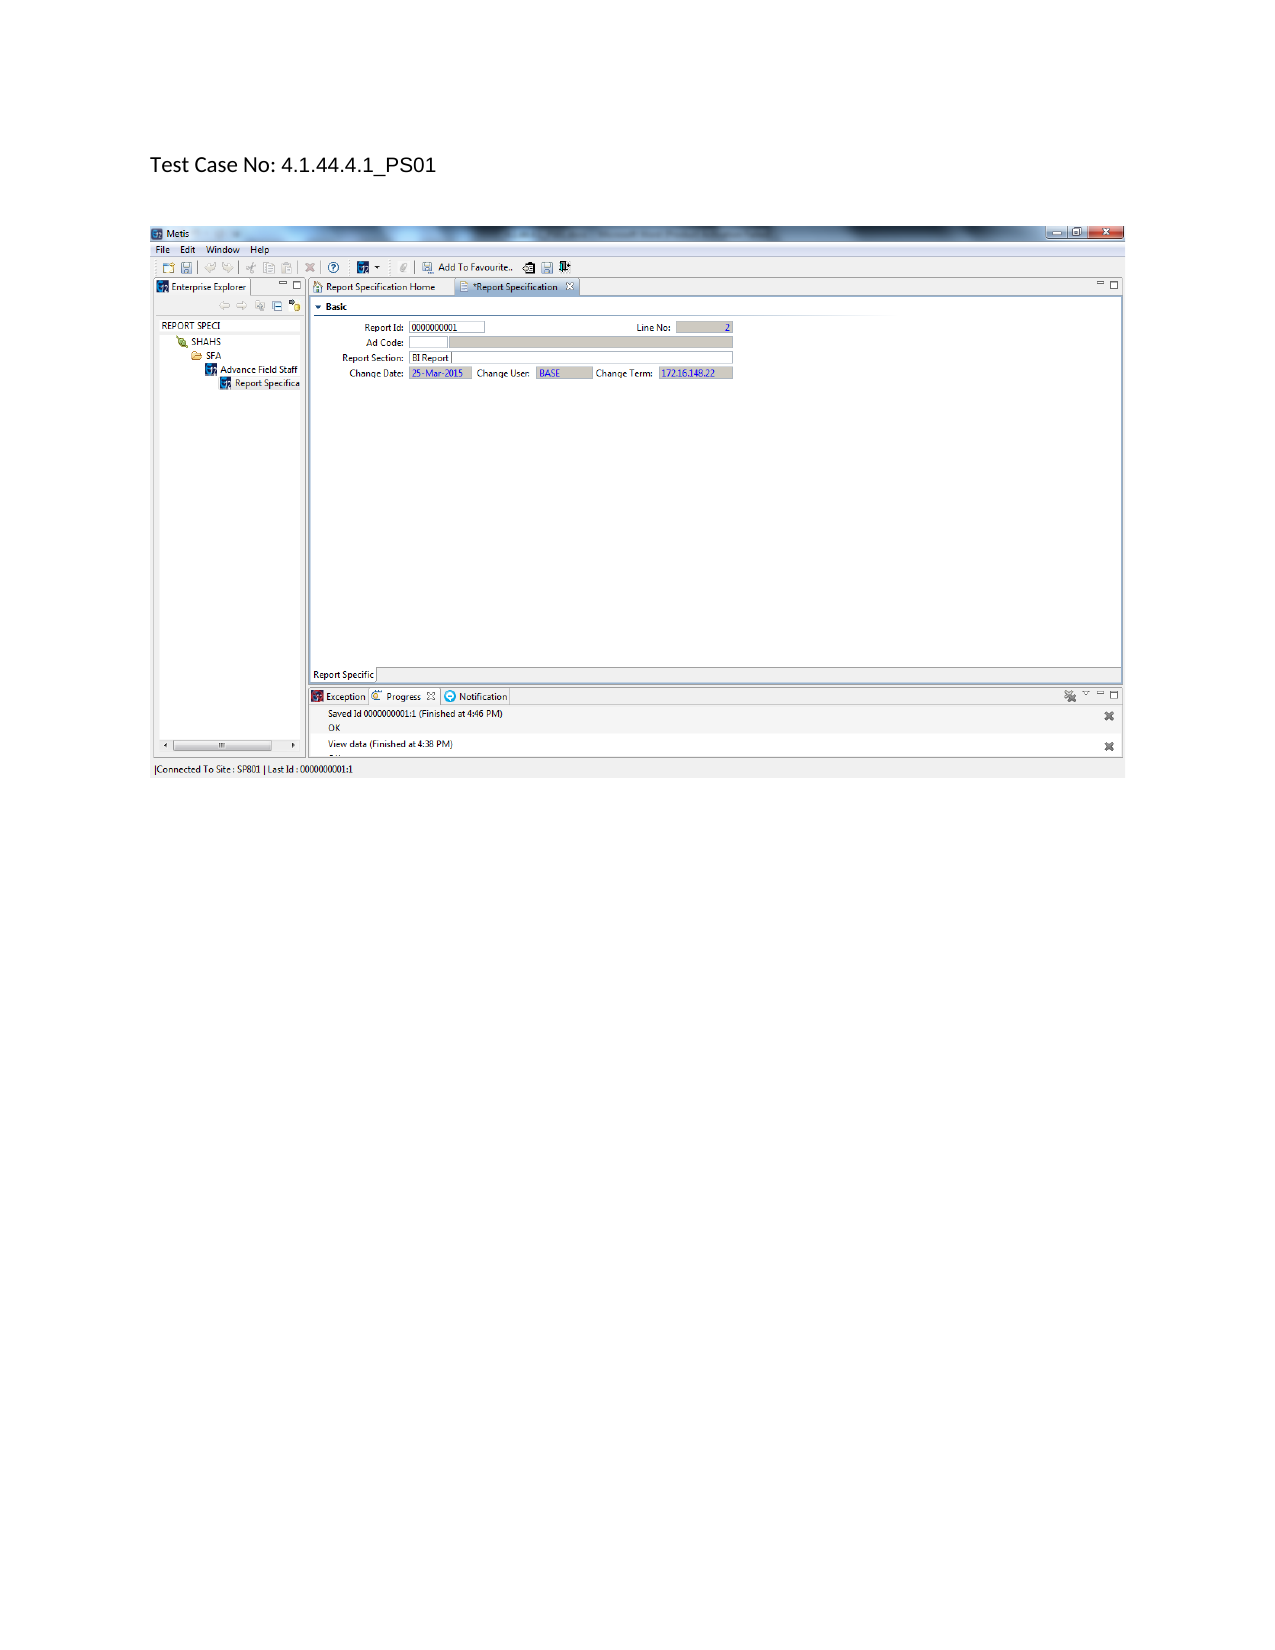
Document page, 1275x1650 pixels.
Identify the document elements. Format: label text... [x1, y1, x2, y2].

text Test Case No: 4.1.44.4.1_PS01 [150, 150, 1125, 178]
picture [150, 226, 1125, 778]
